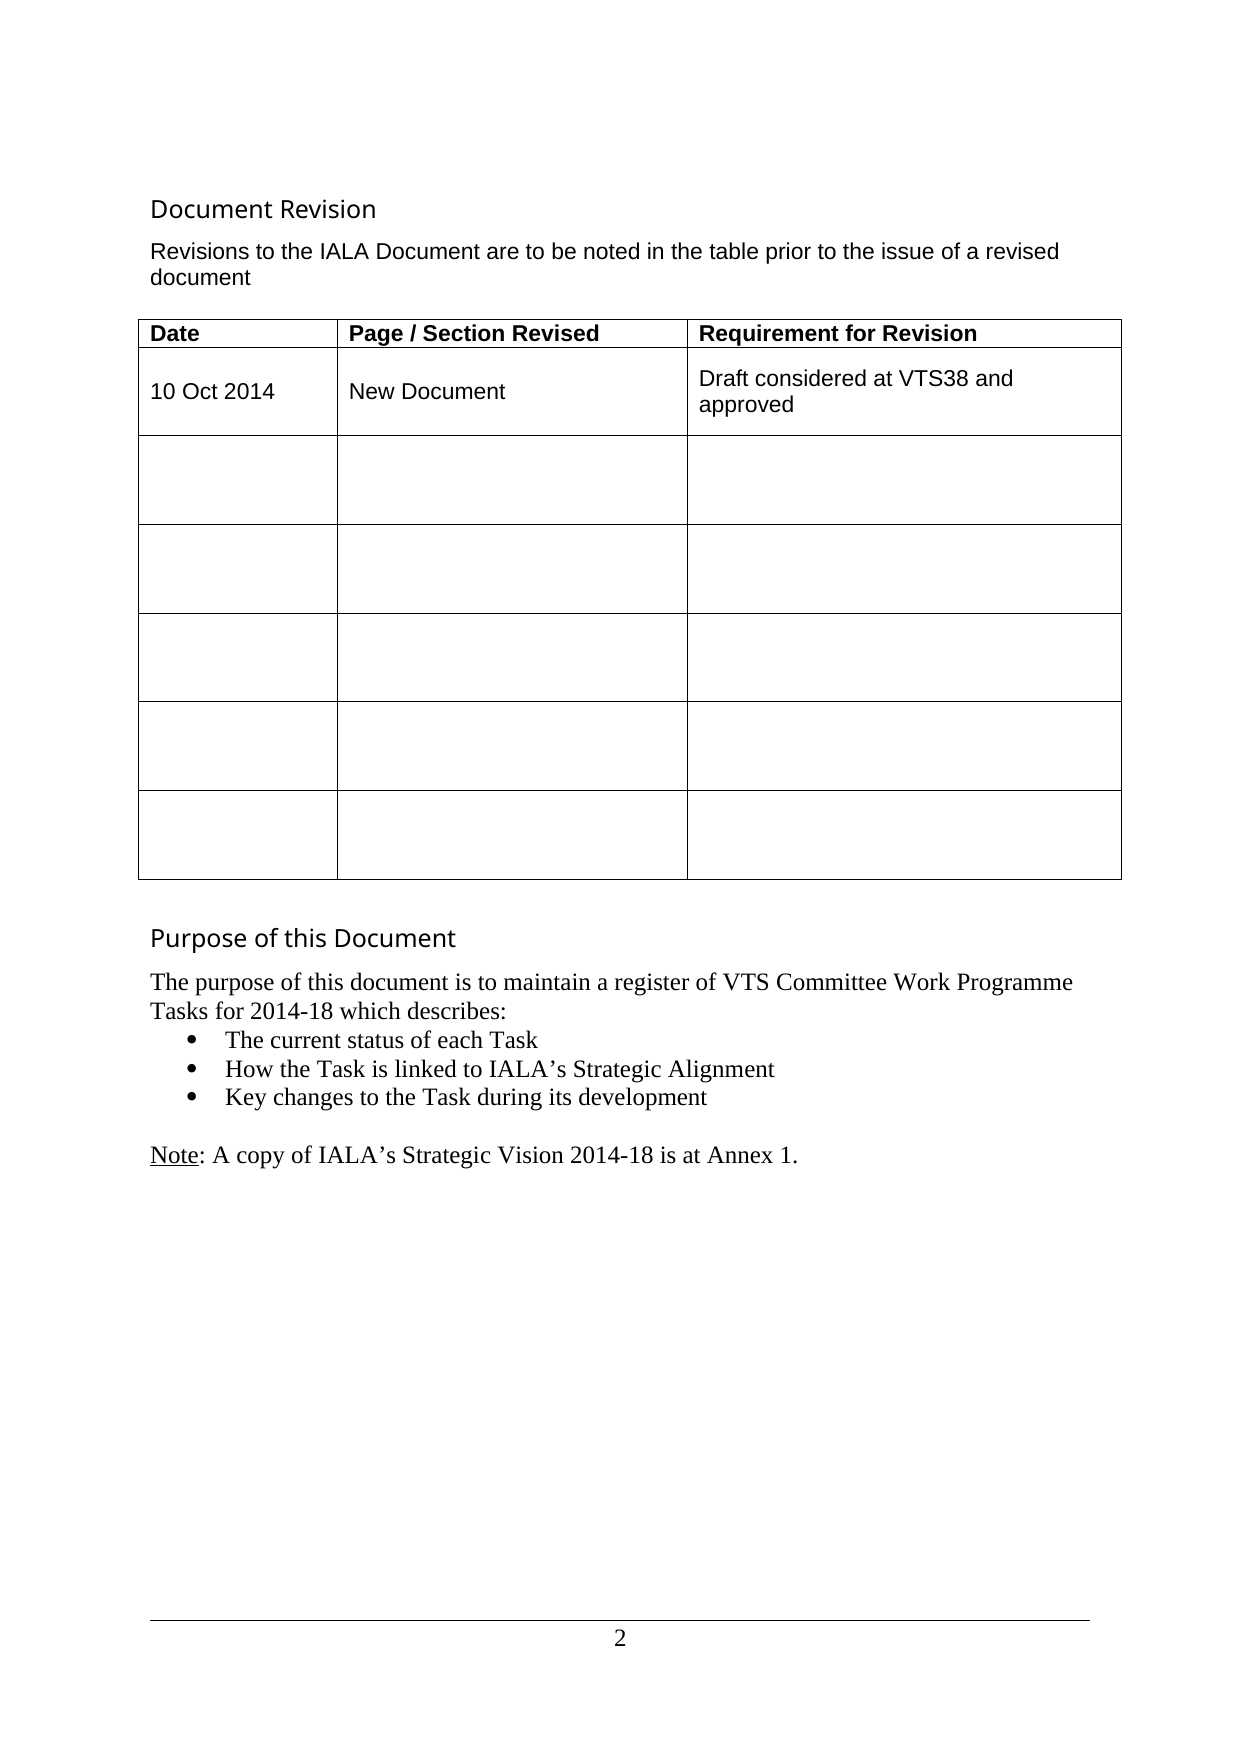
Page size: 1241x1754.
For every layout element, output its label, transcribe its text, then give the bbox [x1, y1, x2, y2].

table_cell Draft considered at VTS38 and approved [688, 348, 1121, 435]
table_cell [338, 614, 687, 701]
table_header Date [139, 320, 337, 347]
table_cell New Document [338, 348, 687, 435]
table_cell [139, 614, 337, 701]
table_cell [688, 702, 1121, 790]
text The purpose of this document is to maintain a register of VTS Committee Work Programme Tasks for 2014-18 which describes: [150, 967, 1090, 1025]
table_cell 10 Oct 2014 [139, 348, 337, 435]
table_cell [338, 702, 687, 790]
table_cell [688, 614, 1121, 701]
table_header Requirement for Revision [688, 320, 1121, 347]
table_cell [688, 791, 1121, 878]
text Note: A copy of IALA’s Strategic Vision 2014-18 is at Annex 1. [150, 1140, 1090, 1169]
table_header Page / Section Revised [338, 320, 687, 347]
list Key changes to the Task during its development [187, 1082, 1090, 1111]
table_cell [338, 525, 687, 613]
subtitle Purpose of this Document [150, 921, 1090, 955]
table_cell [139, 436, 337, 524]
text Revisions to the IALA Document are to be noted in the table prior to the issue of a revised document [150, 238, 1090, 291]
table_cell [139, 525, 337, 613]
table_cell [338, 436, 687, 524]
subtitle Document Revision [150, 191, 1090, 225]
table_cell [139, 791, 337, 878]
list How the Task is linked to IALA’s Strategic Alignment [187, 1054, 1090, 1082]
list The current status of each Task [187, 1025, 1090, 1054]
table_cell [338, 791, 687, 878]
table_cell [688, 436, 1121, 524]
table_cell [139, 702, 337, 790]
table_cell [688, 525, 1121, 613]
